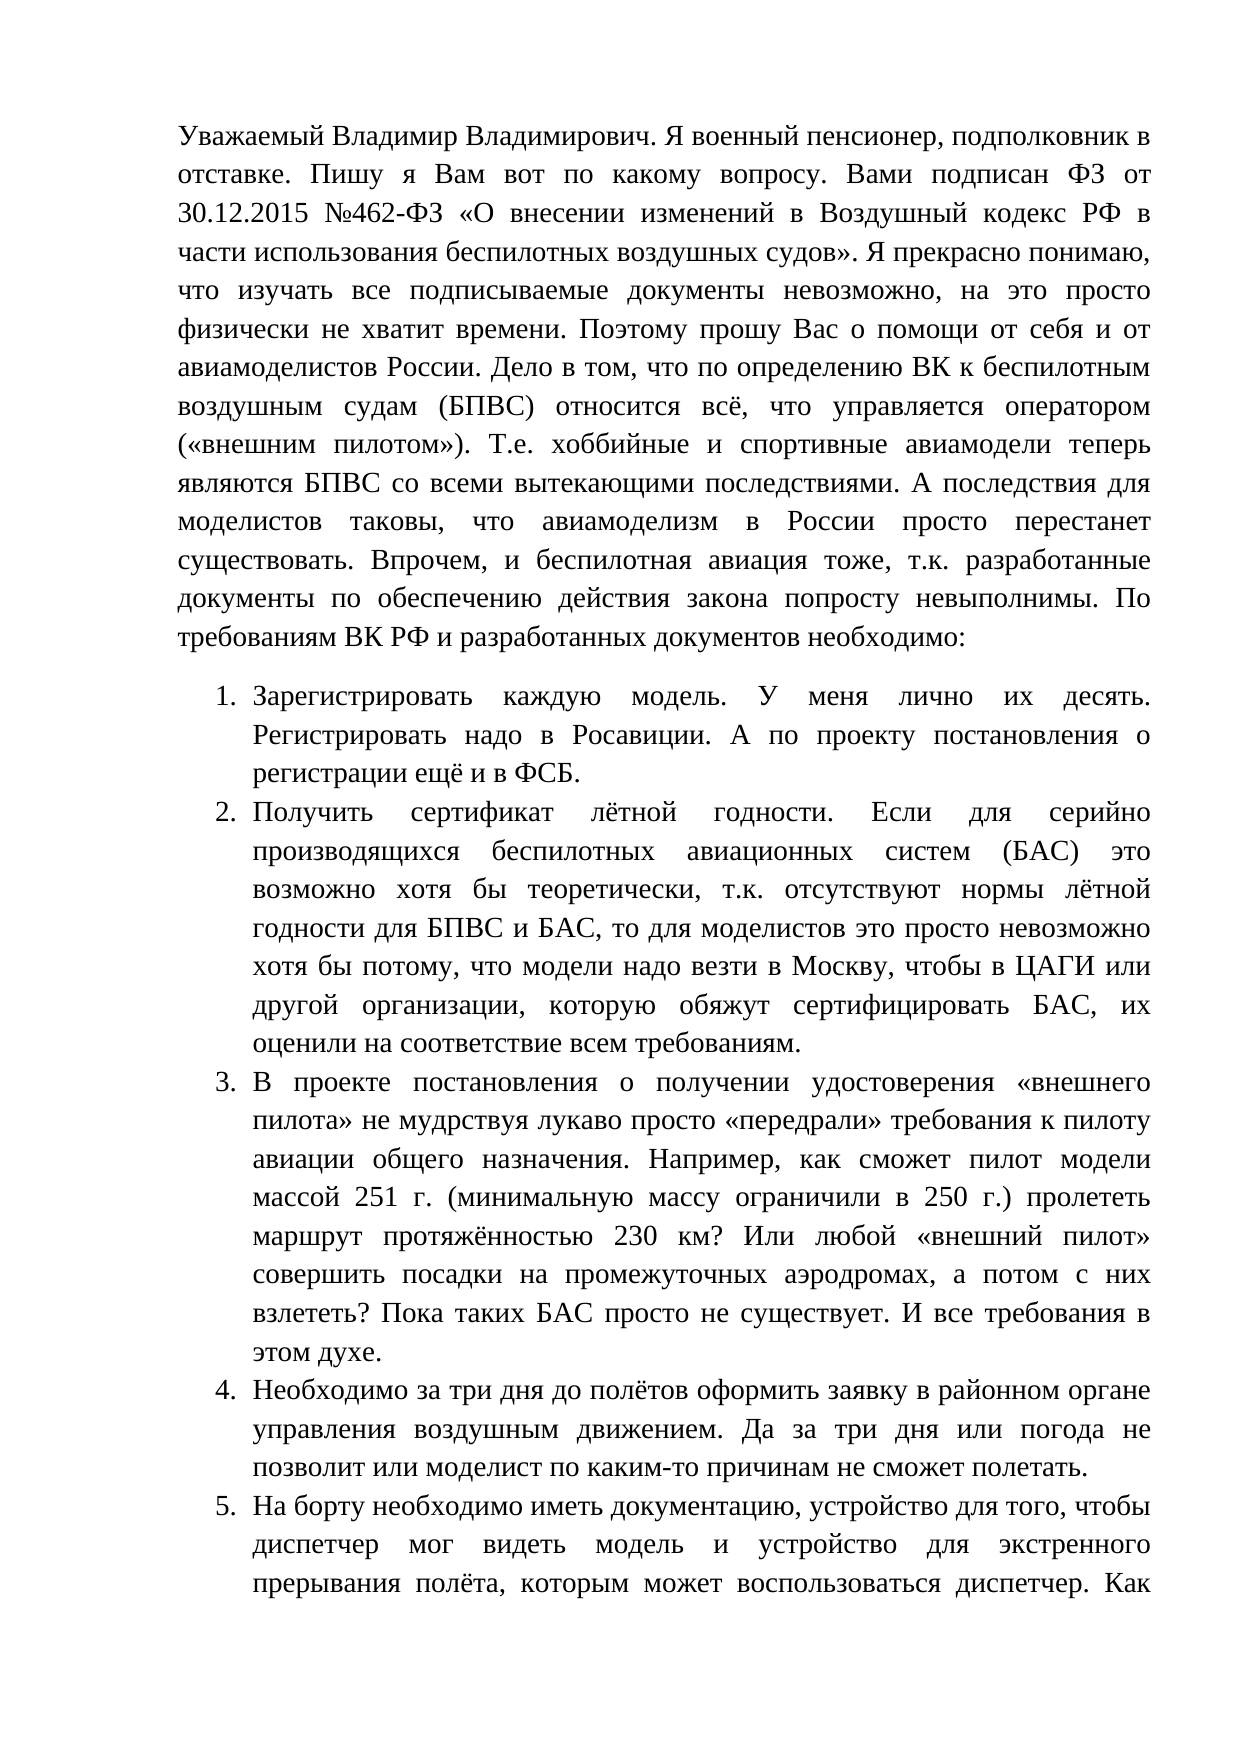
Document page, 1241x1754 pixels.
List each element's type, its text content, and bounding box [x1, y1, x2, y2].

list Необходимо за три дня до полётов оформить заявку в районном органе управления воздушным движением. Да за три дня или погода не позволит или моделист по каким-то причинам не сможет полетать. [215, 1372, 1152, 1483]
list В проекте постановления о получении удостоверения «внешнего пилота» не мудрствуя лукаво просто «передрали» требования к пилоту авиации общего назначения. Например, как сможет пилот модели массой 251 г. (минимальную массу ограничили в 250 г.) пролететь маршрут протяжённостью 230 км? Или любой «внешний пилот» совершить посадки на промежуточных аэродромах, а потом с них взлететь? Пока таких БАС просто не существует. И все требования в этом духе. [215, 1064, 1152, 1367]
list Получить сертификат лётной годности. Если для серийно производящихся беспилотных авиационных систем (БАС) это возможно хотя бы теоретически, т.к. отсутствуют нормы лётной годности для БПВС и БАС, то для моделистов это просто невозможно хотя бы потому, что модели надо везти в Москву, чтобы в ЦАГИ или другой организации, которую обяжут сертифицировать БАС, их оценили на соответствие всем требованиям. [215, 794, 1152, 1059]
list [215, 1488, 1152, 1598]
list Зарегистрировать каждую модель. У меня лично их десять. Регистрировать надо в Росавиции. А по проекту постановления о регистрации ещё и в ФСБ. [215, 678, 1152, 789]
text Уважаемый Владимир Владимирович. Я военный пенсионер, подполковник в отставке. Пишу я Вам вот по какому вопросу. Вами подписан ФЗ от 30.12.2015 №462-ФЗ «О внесении изменений в Воздушный кодекс РФ в части использования беспилотных воздушных судов». Я прекрасно понимаю, что изучать все подписываемые документы невозможно, на это просто физически не хватит времени. Поэтому прошу Вас о помощи от себя и от авиамоделистов России. Дело в том, что по определению ВК к беспилотным воздушным судам (БПВС) относится всё, что управляется оператором («внешним пилотом»). Т.е. хоббийные и спортивные авиамодели теперь являются БПВС со всеми вытекающими последствиями. А последствия для моделистов таковы, что авиамоделизм в России просто перестанет существовать. Впрочем, и беспилотная авиация тоже, т.к. разработанные документы по обеспечению действия закона попросту невыполнимы. По требованиям ВК РФ и разработанных документов необходимо: [177, 118, 1152, 653]
